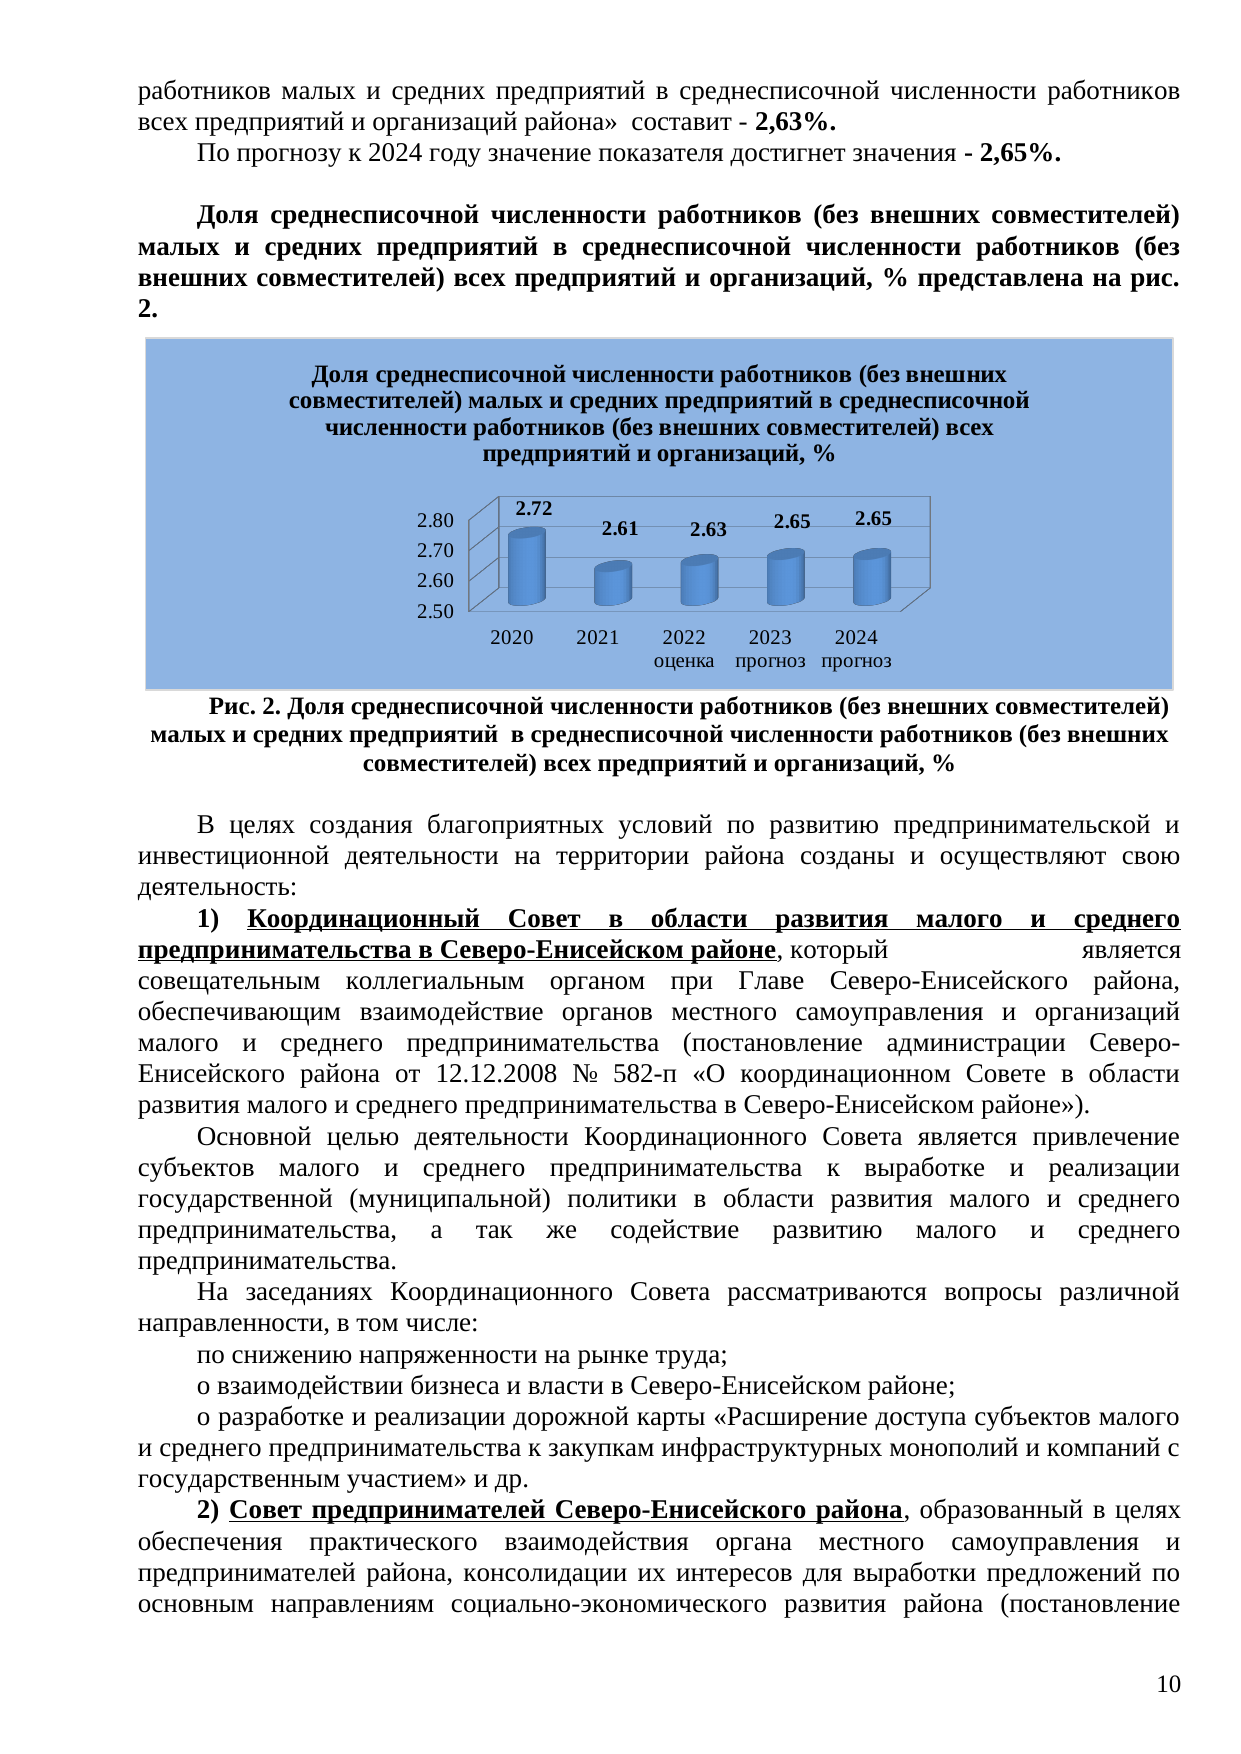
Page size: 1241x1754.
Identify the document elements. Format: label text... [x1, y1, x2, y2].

text На заседаниях Координационного Совета рассматриваются вопросы различной направленности, в том числе: [138, 1275, 1181, 1338]
text о разработке и реализации дорожной карты «Расширение доступа субъектов малого и среднего предпринимательства к закупкам инфраструктурных монополий и компаний с государственным участием» и др. [138, 1400, 1181, 1493]
text Рис. 2. Доля среднесписочной численности работников (без внешних совместителей) малых и средних предприятий в среднесписочной численности работников (без внешних совместителей) всех предприятий и организаций, % [138, 691, 1181, 777]
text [138, 1493, 1181, 1618]
text По прогнозу к 2024 году значение показателя достигнет значения - 2,65%. [138, 136, 1181, 167]
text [138, 74, 1181, 136]
text Основной целью деятельности Координационного Совета является привлечение субъектов малого и среднего предпринимательства к выработке и реализации государственной (муниципальной) политики в области развития малого и среднего предпринимательства, а так же содействие развитию малого и среднего предпринимательства. [138, 1120, 1181, 1275]
text Доля среднесписочной численности работников (без внешних совместителей) малых и средних предприятий в среднесписочной численности работников (без внешних совместителей) всех предприятий и организаций, % представлена на рис. 2. [138, 198, 1181, 323]
text 1) Координационный Совет в области развития малого и среднего предпринимательства в Северо-Енисейском районе, который является совещательным коллегиальным органом при Главе Северо-Енисейского района, обеспечивающим взаимодействие органов местного самоуправления и организаций малого и среднего предпринимательства (постановление администрации Северо-Енисейского района от 12.12.2008 № 582-п «О координационном Совете в области развития малого и среднего предпринимательства в Северо-Енисейском районе»). [138, 902, 1181, 1120]
text В целях создания благоприятных условий по развитию предпринимательской и инвестиционной деятельности на территории района созданы и осуществляют свою деятельность: [138, 808, 1181, 902]
text о взаимодействии бизнеса и власти в Северо-Енисейском районе; [138, 1369, 1181, 1400]
text по снижению напряженности на рынке труда; [138, 1338, 1181, 1369]
